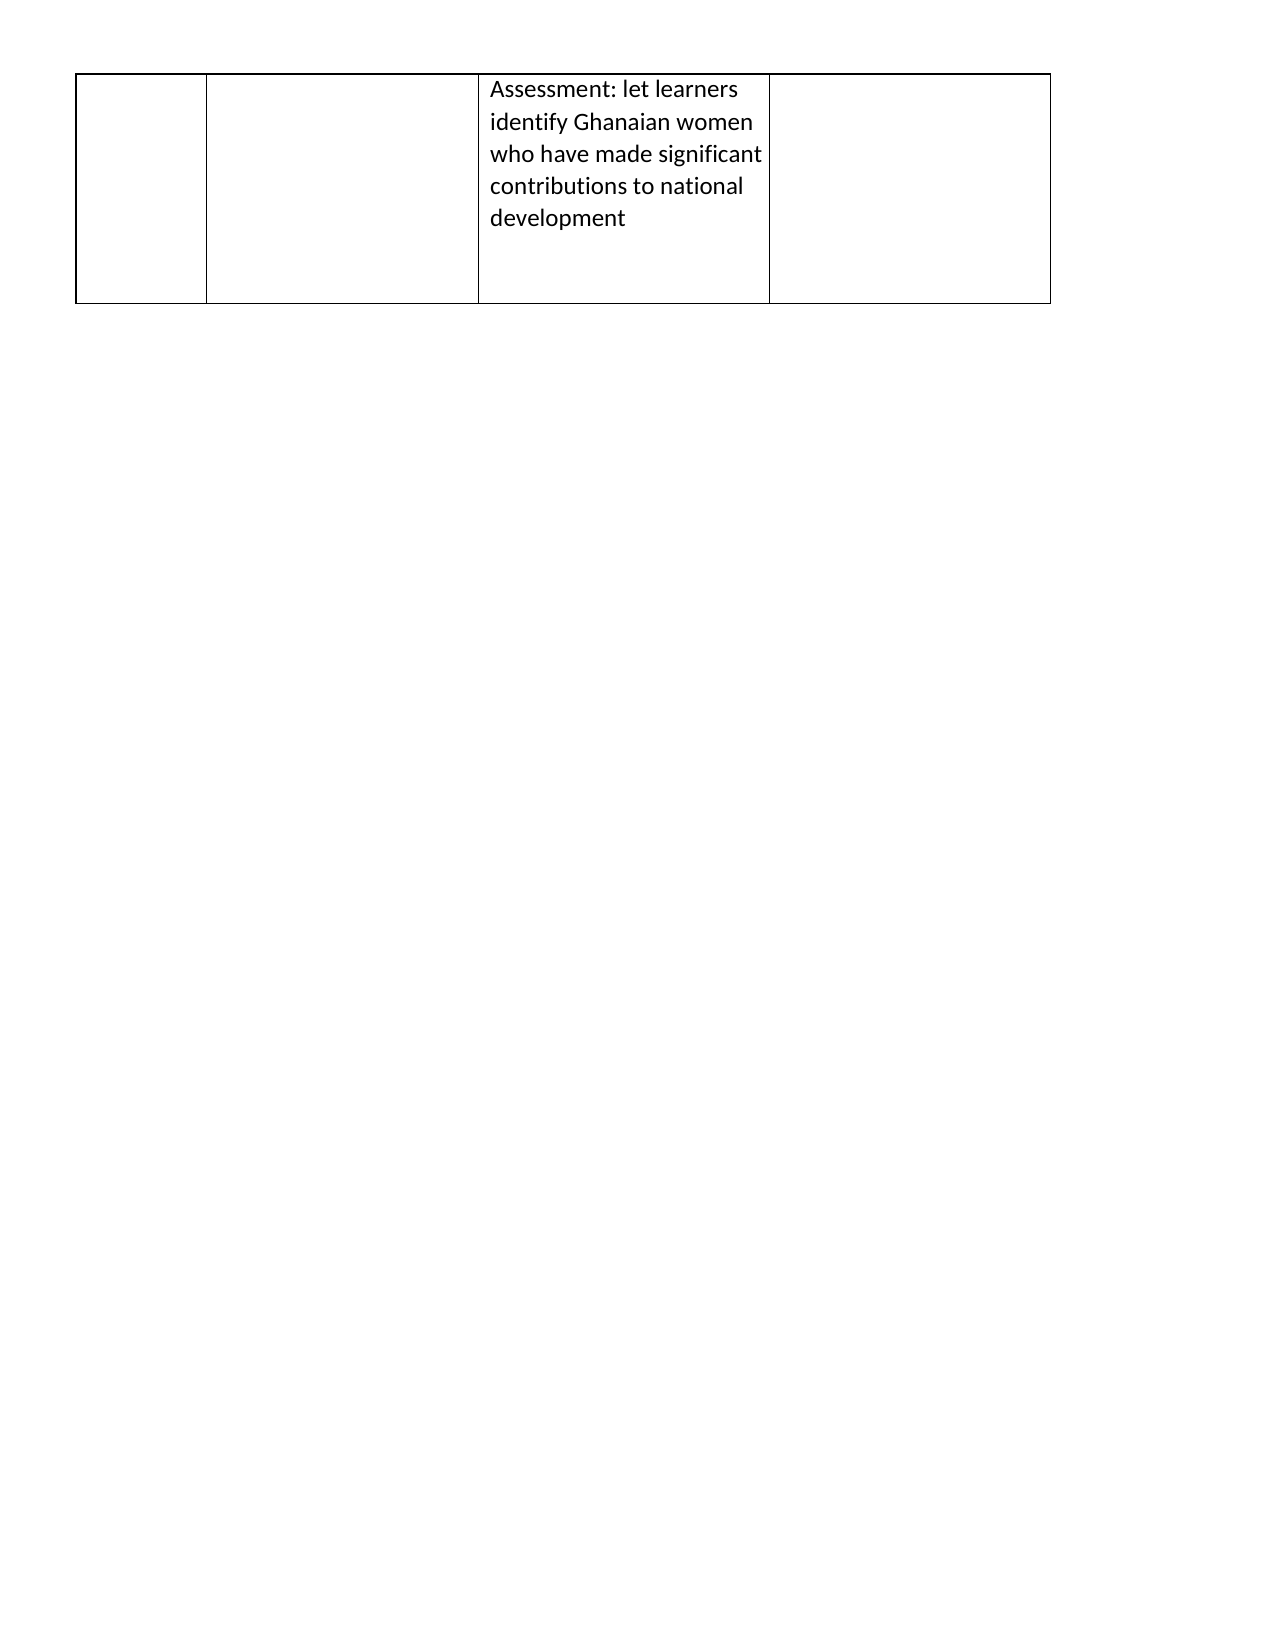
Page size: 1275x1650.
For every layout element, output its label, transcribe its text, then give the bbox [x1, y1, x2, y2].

table_header Assessment: let learners identify Ghanaian women who have made significant contributions to national development [479, 75, 769, 302]
table_header [770, 75, 1050, 302]
table_header [207, 75, 478, 302]
table_header [77, 75, 206, 302]
